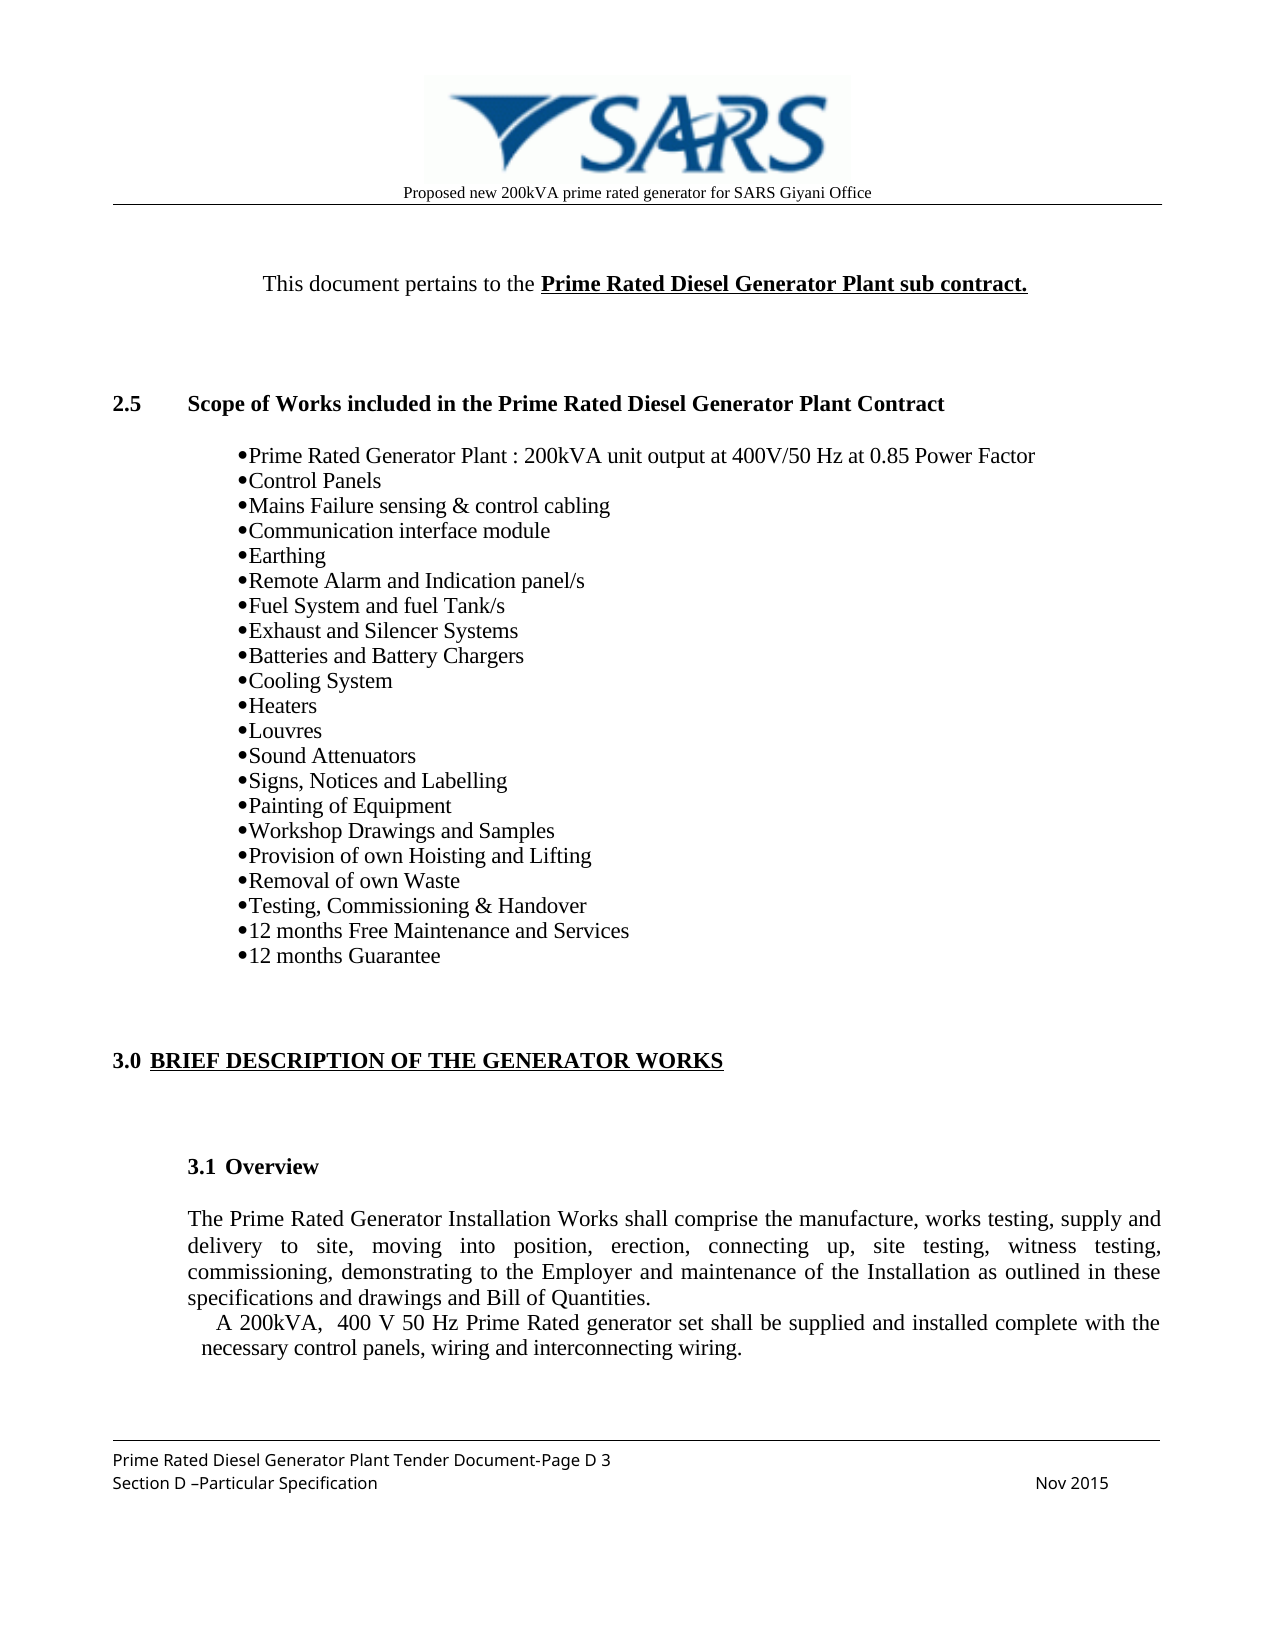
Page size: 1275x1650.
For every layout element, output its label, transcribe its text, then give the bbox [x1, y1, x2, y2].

text 2.5 Scope of Works included in the Prime Rated Diesel Generator Plant Contract [112, 391, 1162, 417]
list Remote Alarm and Indication panel/s [238, 568, 1162, 593]
list 12 months Free Maintenance and Services [238, 918, 1162, 943]
list Mains Failure sensing & control cabling [238, 493, 1162, 518]
list Exhaust and Silencer Systems [238, 618, 1162, 643]
list Louvres [238, 718, 1162, 743]
list Workshop Drawings and Samples [238, 818, 1162, 843]
list Heaters [238, 693, 1162, 718]
list Communication interface module [238, 518, 1162, 543]
list Batteries and Battery Chargers [238, 643, 1162, 668]
list Overview [187, 1153, 1162, 1179]
list Earthing [238, 543, 1162, 568]
text This document pertains to the Prime Rated Diesel Generator Plant sub contract. [112, 270, 1162, 296]
list Painting of Equipment [238, 793, 1162, 818]
list BRIEF DESCRIPTION OF THE GENERATOR WORKS [112, 1047, 1162, 1074]
list Fuel System and fuel Tank/s [238, 593, 1162, 618]
list Prime Rated Generator Plant : 200kVA unit output at 400V/50 Hz at 0.85 Power Factor [238, 443, 1162, 468]
list Sound Attenuators [238, 743, 1162, 768]
list 12 months Guarantee [238, 943, 1162, 968]
list Provision of own Hoisting and Lifting [238, 843, 1162, 868]
list Testing, Commissioning & Handover [238, 893, 1162, 918]
list Cooling System [238, 668, 1162, 693]
list Signs, Notices and Labelling [238, 768, 1162, 793]
text A 200kVA, 400 V 50 Hz Prime Rated generator set shall be supplied and installed complete with the necessary control panels, wiring and interconnecting wiring. [112, 1311, 1162, 1361]
picture [423, 75, 852, 184]
text The Prime Rated Generator Installation Works shall comprise the manufacture, works testing, supply and delivery to site, moving into position, erection, connecting up, site testing, witness testing, commissioning, demonstrating to the Employer and maintenance of the Installation as outlined in these specifications and drawings and Bill of Quantities. [187, 1205, 1162, 1311]
list Control Panels [238, 468, 1162, 493]
list Removal of own Waste [238, 868, 1162, 893]
